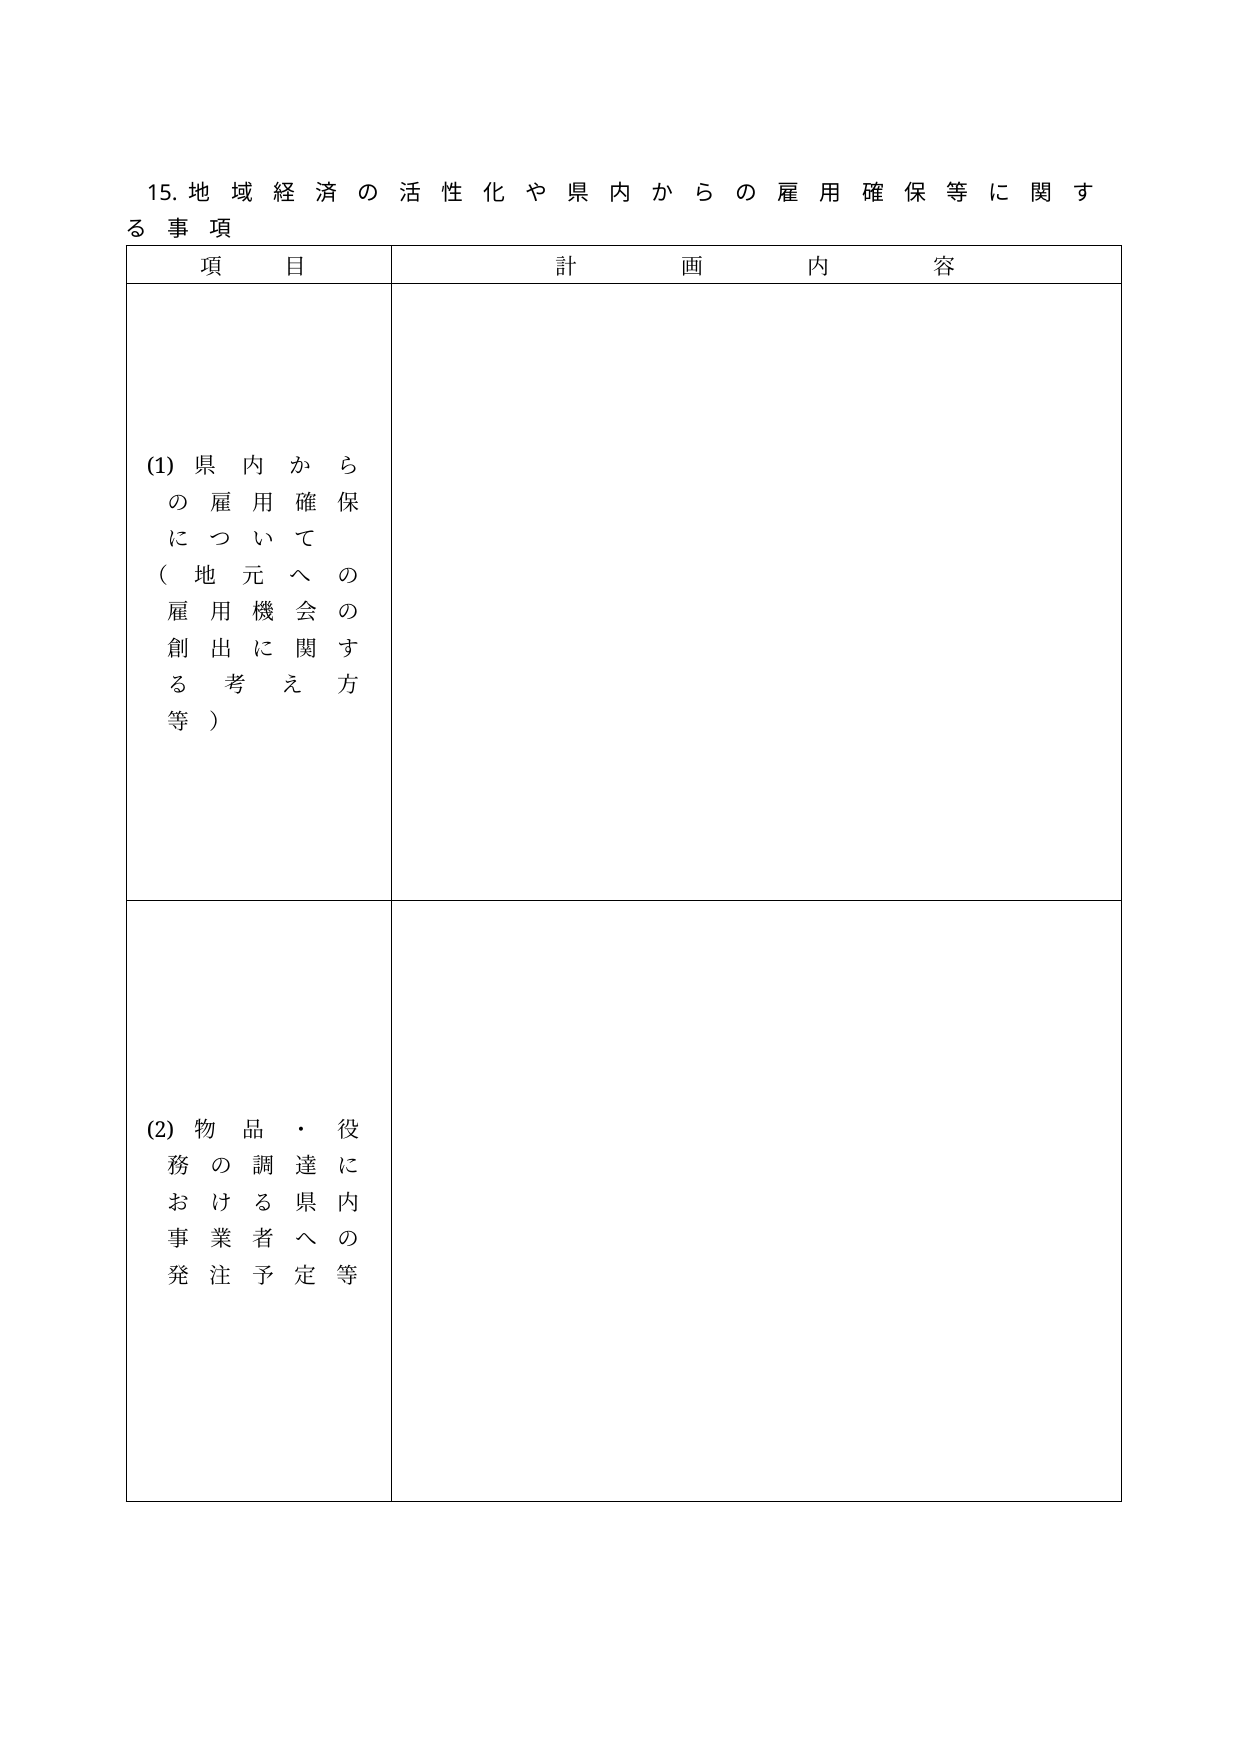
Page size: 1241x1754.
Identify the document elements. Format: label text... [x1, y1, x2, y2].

table_cell [392, 901, 1121, 1501]
table_cell [392, 284, 1121, 900]
table_cell (2)物品・役務の調達における県内事業者への発注予定等 [127, 901, 391, 1501]
table_header 計 画 内 容 [392, 246, 1121, 283]
table_cell (1)県内からの雇用確保について （地元への雇用機会の創出に関する考え方等） [127, 284, 391, 900]
text 15.地域経済の活性化や県内からの雇用確保等に関する事項 [126, 172, 1114, 245]
table_header 項 目 [127, 246, 391, 283]
